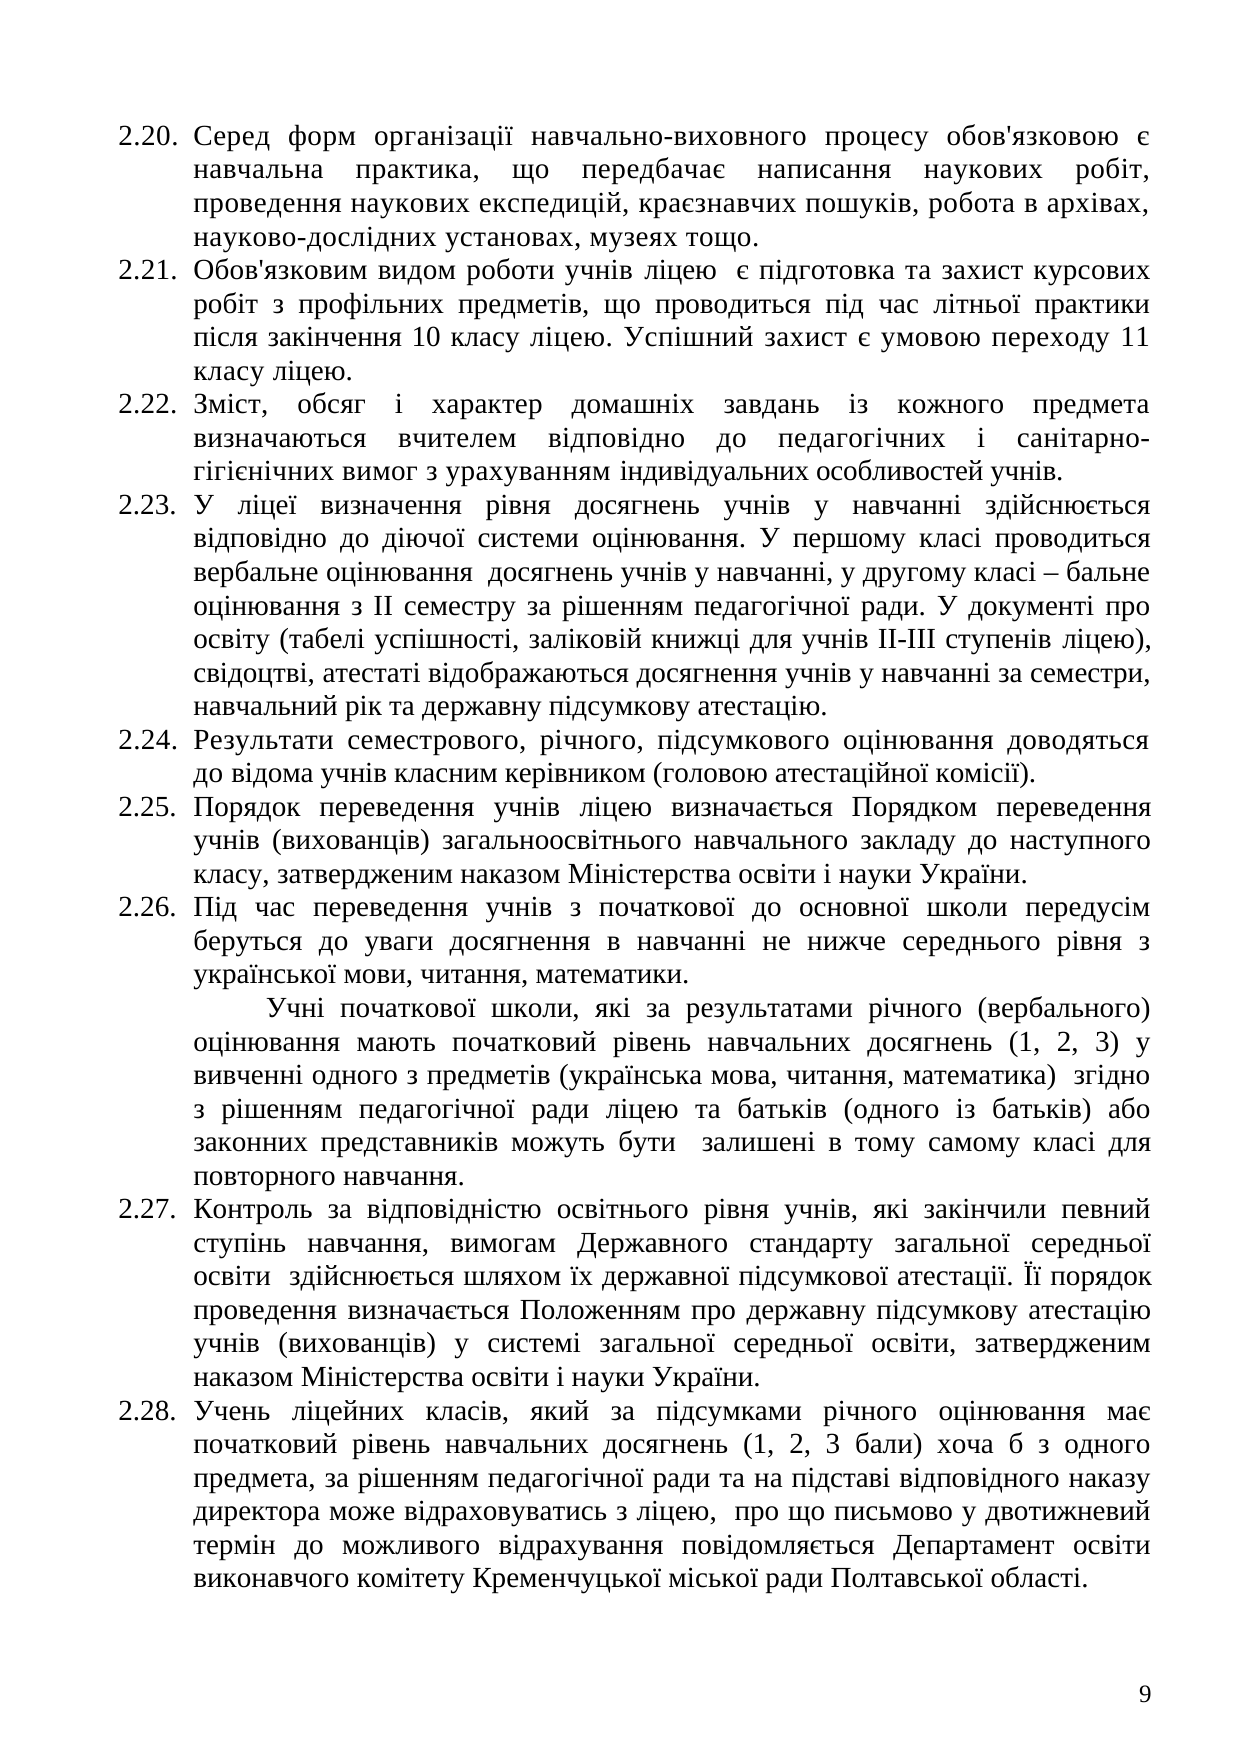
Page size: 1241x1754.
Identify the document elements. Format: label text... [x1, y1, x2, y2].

list Порядок переведення учнів ліцею визначається Порядком переведення учнів (вихованців) загальноосвітнього навчального закладу до наступного класу, затвердженим наказом Міністерства освіти і науки України. [118, 789, 1152, 889]
list Під час переведення учнів з початкової до основної школи передусім беруться до уваги досягнення в навчанні не нижче середнього рівня з української мови, читання, математики. [118, 889, 1152, 990]
list У ліцеї визначення рівня досягнень учнів у навчанні здійснюється відповідно до діючої системи оцінювання. У першому класі проводиться вербальне оцінювання досягнень учнів у навчанні, у другому класі – бальне оцінювання з ІІ семестру за рішенням педагогічної ради. У документі про освіту (табелі успішності, заліковій книжці для учнів ІІ-ІІІ ступенів ліцею), свідоцтві, атестаті відображаються досягнення учнів у навчанні за семестри, навчальний рік та державну підсумкову атестацію. [118, 487, 1152, 722]
list Серед форм організації навчально-виховного процесу обов'язковою є навчальна практика, що передбачає написання наукових робіт, проведення наукових експедицій, краєзнавчих пошуків, робота в архівах, науково-дослідних установах, музеях тощо. [118, 118, 1152, 252]
list Учні початкової школи, які за результатами річного (вербального) оцінювання мають початковий рівень навчальних досягнень (1, 2, 3) у вивченні одного з предметів (українська мова, читання, математика) згідно з рішенням педагогічної ради ліцею та батьків (одного із батьків) або законних представників можуть бути залишені в тому самому класі для повторного навчання. [193, 990, 1152, 1191]
list Обов'язковим видом роботи учнів ліцею є підготовка та захист курсових робіт з профільних предметів, що проводиться під час літньої практики після закінчення 10 класу ліцею. Успішний захист є умовою переходу 11 класу ліцею. [118, 252, 1152, 386]
list Зміст, обсяг і характер домашніх завдань із кожного предмета визначаються вчителем відповідно до педагогічних і санітарно-гігієнічних вимог з урахуванням індивідуальних особливостей учнів. [118, 386, 1152, 487]
list Результати семестрового, річного, підсумкового оцінювання доводяться до відома учнів класним керівником (головою атестаційної комісії). [118, 722, 1152, 789]
list Контроль за відповідністю освітнього рівня учнів, які закінчили певний ступінь навчання, вимогам Державного стандарту загальної середньої освіти здійснюється шляхом їх державної підсумкової атестації. Її порядок проведення визначається Положенням про державну підсумкову атестацію учнів (вихованців) у системі загальної середньої освіти, затвердженим наказом Міністерства освіти і науки України. [118, 1191, 1152, 1393]
list Учень ліцейних класів, який за підсумками річного оцінювання має початковий рівень навчальних досягнень (1, 2, 3 бали) хоча б з одного предмета, за рішенням педагогічної ради та на підставі відповідного наказу директора може відраховуватись з ліцею, про що письмово у двотижневий термін до можливого відрахування повідомляється Департамент освіти виконавчого комітету Кременчуцької міської ради Полтавської області. [118, 1393, 1152, 1594]
